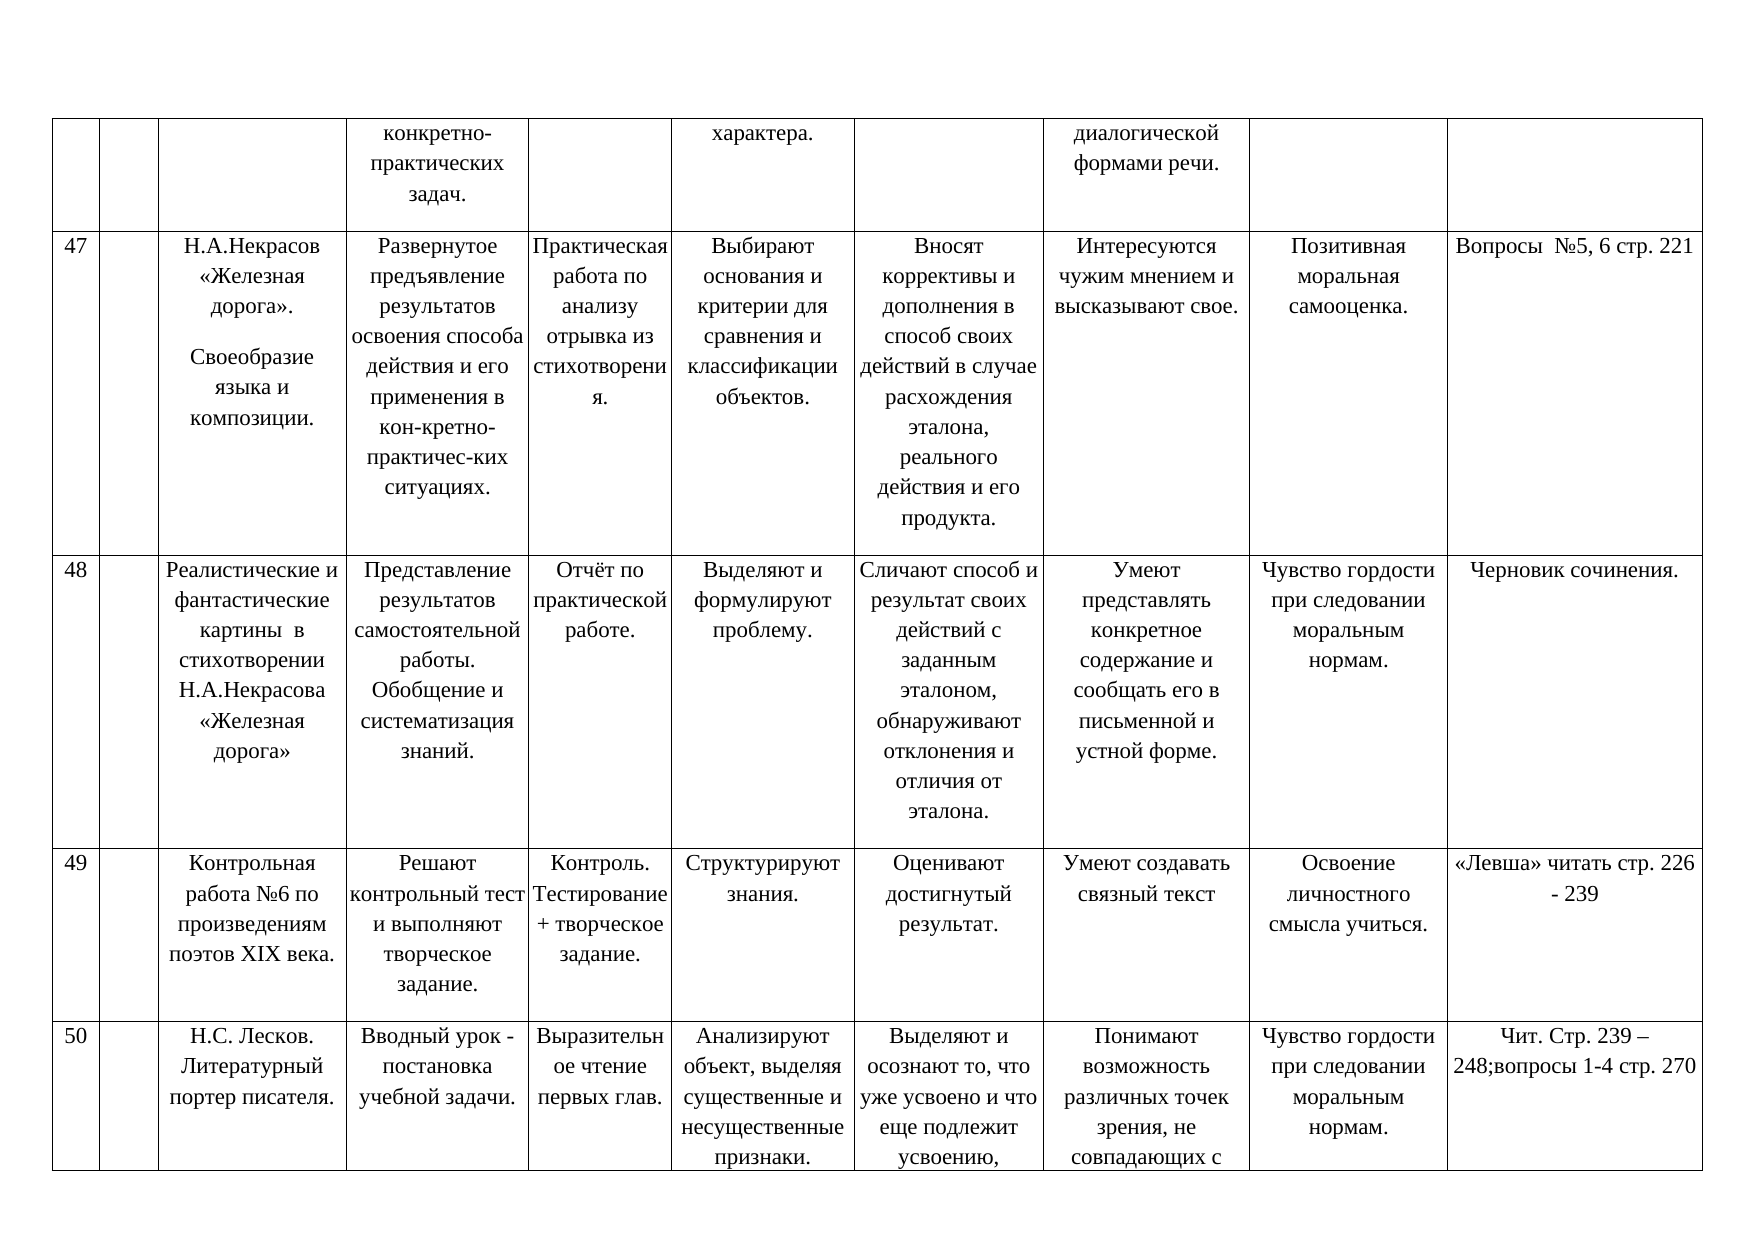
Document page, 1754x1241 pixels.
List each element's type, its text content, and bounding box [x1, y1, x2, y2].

table_cell Развернутое предъявление результатов освоения способа действия и его применения в кон-кретно-практичес-ких ситуациях. [347, 232, 528, 554]
table_cell Отчёт по практической работе. [529, 556, 671, 848]
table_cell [672, 119, 854, 231]
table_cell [529, 119, 671, 231]
table_cell Черновик сочинения. [1448, 556, 1702, 848]
table_cell Сличают способ и результат своих действий с заданным эталоном, обнаруживают отклонения и отличия от эталона. [855, 556, 1043, 848]
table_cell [347, 119, 528, 231]
table_cell Выделяют и формулируют проблему. [672, 556, 854, 848]
table_cell Интересуются чужим мнением и высказывают свое. [1044, 232, 1249, 554]
table_cell Умеют создавать связный текст [1044, 849, 1249, 1021]
table_cell Оценивают достигнутый результат. [855, 849, 1043, 1021]
table_cell Структурируют знания. [672, 849, 854, 1021]
table_cell 49 [53, 849, 99, 1021]
table_cell [100, 556, 158, 848]
table_cell Решают контрольный тест и выполняют творческое задание. [347, 849, 528, 1021]
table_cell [1044, 1022, 1249, 1169]
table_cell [347, 1022, 528, 1169]
table_cell Контрольная работа №6 по произведениям поэтов XIX века. [159, 849, 346, 1021]
table_cell [100, 849, 158, 1021]
table_cell [100, 1022, 158, 1169]
table_cell 48 [53, 556, 99, 848]
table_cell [159, 1022, 346, 1169]
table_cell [855, 119, 1043, 231]
table_cell 47 [53, 232, 99, 554]
table_cell Вносят коррективы и дополнения в способ своих действий в случае расхождения эталона, реального действия и его продукта. [855, 232, 1043, 554]
table_cell Н.А.Некрасов «Железная дорога». Своеобразие языка и композиции. [159, 232, 346, 554]
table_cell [1250, 1022, 1447, 1169]
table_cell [1448, 1022, 1702, 1169]
table_cell [100, 119, 158, 231]
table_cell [1448, 119, 1702, 231]
table_cell [100, 232, 158, 554]
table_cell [529, 1022, 671, 1169]
table_cell Освоение личностного смысла учиться. [1250, 849, 1447, 1021]
table_cell Выбирают основания и критерии для сравнения и классификации объектов. [672, 232, 854, 554]
table_cell Чувство гордости при следовании моральным нормам. [1250, 556, 1447, 848]
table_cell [1250, 119, 1447, 231]
table_cell Представление результатов самостоятельной работы. Обобщение и систематизация знаний. [347, 556, 528, 848]
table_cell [672, 1022, 854, 1169]
table_cell Вопросы №5, 6 стр. 221 [1448, 232, 1702, 554]
table_cell 50 [53, 1022, 99, 1169]
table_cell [159, 119, 346, 231]
table_cell Умеют представлять конкретное содержание и сообщать его в письменной и устной форме. [1044, 556, 1249, 848]
table_cell Реалистические и фантастические картины в стихотворении Н.А.Некрасова «Железная дорога» [159, 556, 346, 848]
table_cell «Левша» читать стр. 226 - 239 [1448, 849, 1702, 1021]
table_cell 46 [53, 119, 99, 231]
table_cell Контроль. Тестирование + творческое задание. [529, 849, 671, 1021]
table_cell Позитивная моральная самооценка. [1250, 232, 1447, 554]
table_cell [855, 1022, 1043, 1169]
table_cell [1044, 119, 1249, 231]
table_cell Практическая работа по анализу отрывка из стихотворения. [529, 232, 671, 554]
